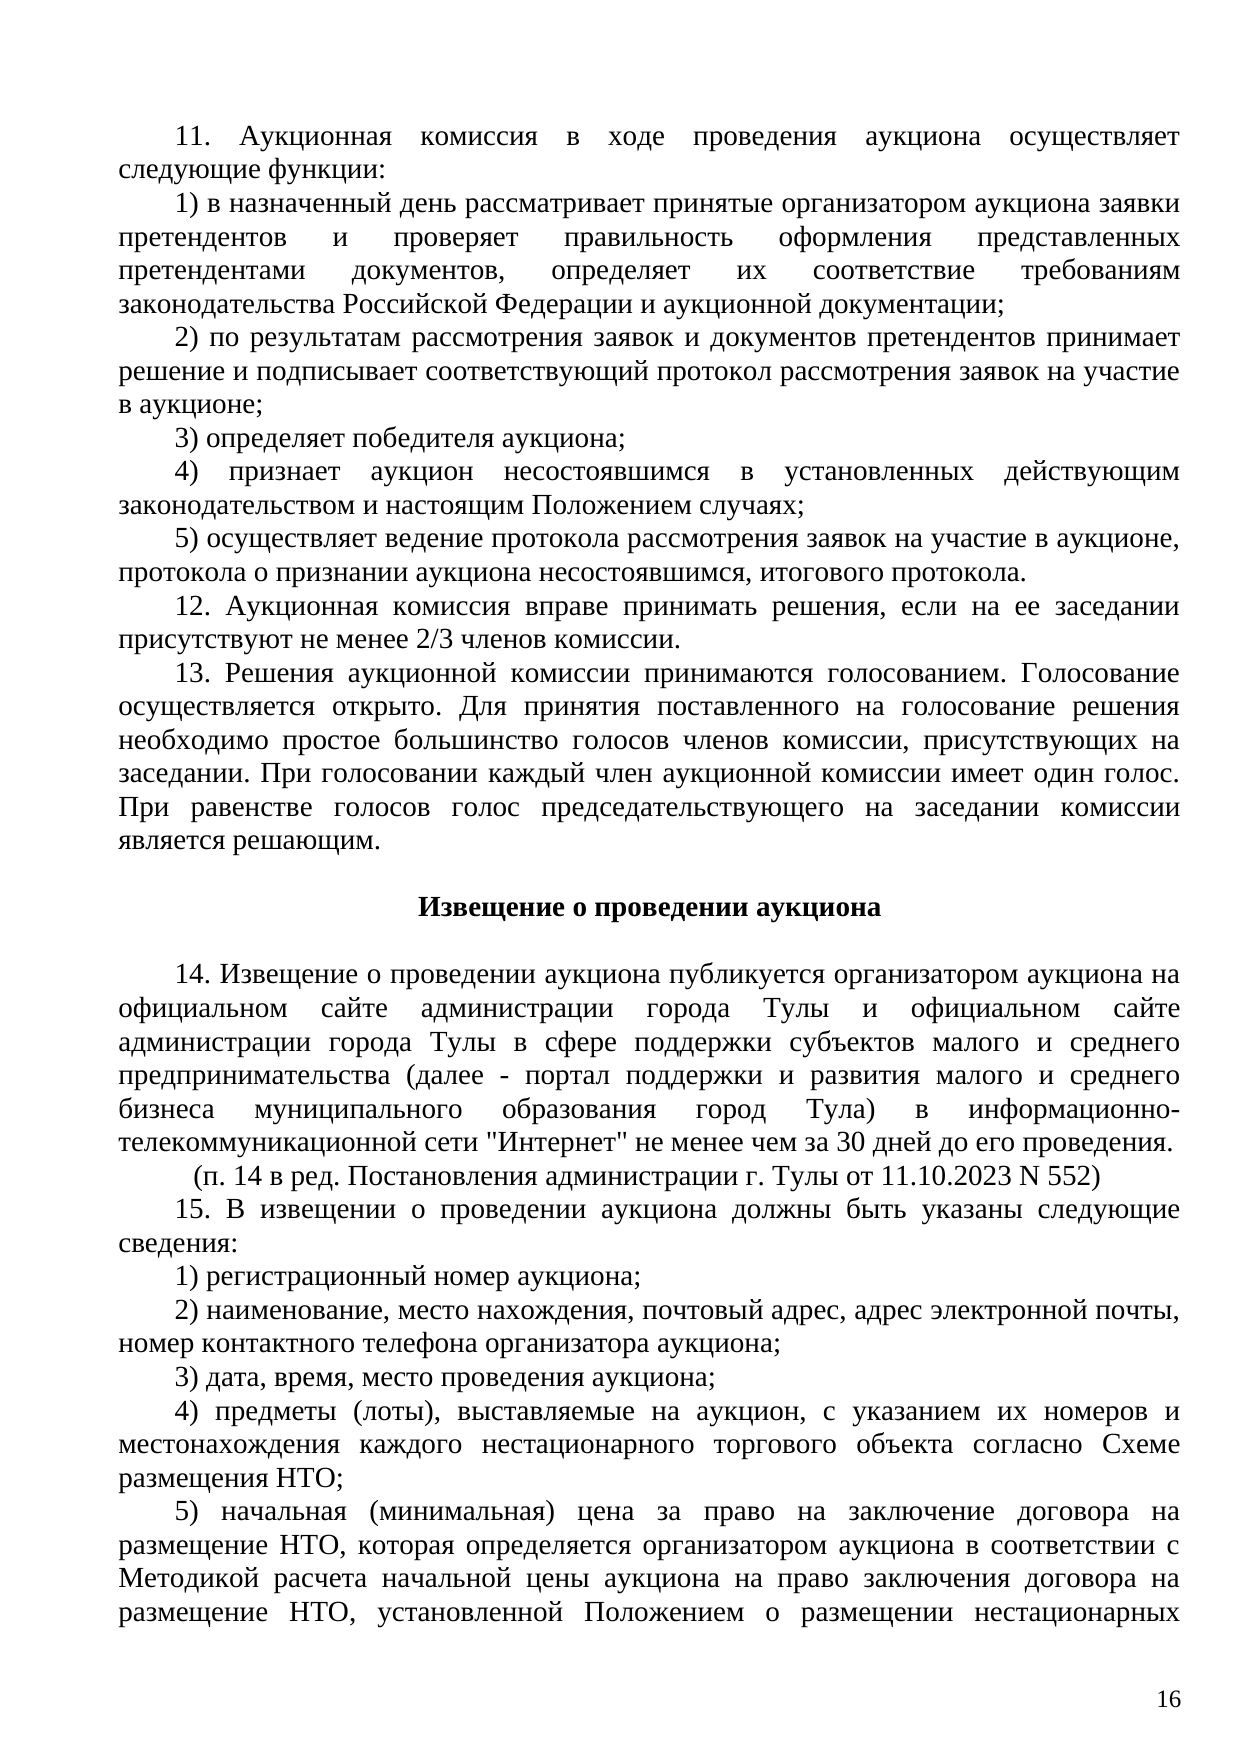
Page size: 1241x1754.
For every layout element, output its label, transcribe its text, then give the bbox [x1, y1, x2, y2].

text 11. Аукционная комиссия в ходе проведения аукциона осуществляет следующие функции: [118, 118, 1181, 185]
text 2) по результатам рассмотрения заявок и документов претендентов принимает решение и подписывает соответствующий протокол рассмотрения заявок на участие в аукционе; [118, 319, 1181, 420]
text 3) определяет победителя аукциона; [118, 420, 1181, 453]
text 12. Аукционная комиссия вправе принимать решения, если на ее заседании присутствуют не менее 2/3 членов комиссии. [118, 588, 1181, 655]
text 1) регистрационный номер аукциона; [118, 1258, 1181, 1292]
text 4) предметы (лоты), выставляемые на аукцион, с указанием их номеров и местонахождения каждого нестационарного торгового объекта согласно Схеме размещения НТО; [118, 1393, 1181, 1493]
text 13. Решения аукционной комиссии принимаются голосованием. Голосование осуществляется открыто. Для принятия поставленного на голосование решения необходимо простое большинство голосов членов комиссии, присутствующих на заседании. При голосовании каждый член аукционной комиссии имеет один голос. При равенстве голосов голос председательствующего на заседании комиссии является решающим. [118, 655, 1181, 856]
text 2) наименование, место нахождения, почтовый адрес, адрес электронной почты, номер контактного телефона организатора аукциона; [118, 1292, 1181, 1359]
text 5) осуществляет ведение протокола рассмотрения заявок на участие в аукционе, протокола о признании аукциона несостоявшимся, итогового протокола. [118, 521, 1181, 588]
text 3) дата, время, место проведения аукциона; [118, 1359, 1181, 1393]
text 1) в назначенный день рассматривает принятые организатором аукциона заявки претендентов и проверяет правильность оформления представленных претендентами документов, определяет их соответствие требованиям законодательства Российской Федерации и аукционной документации; [118, 185, 1181, 319]
text (п. 14 в ред. Постановления администрации г. Тулы от 11.10.2023 N 552) [118, 1158, 1181, 1191]
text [118, 1493, 1181, 1627]
text 15. В извещении о проведении аукциона должны быть указаны следующие сведения: [118, 1191, 1181, 1258]
text 14. Извещение о проведении аукциона публикуется организатором аукциона на официальном сайте администрации города Тулы и официальном сайте администрации города Тулы в сфере поддержки субъектов малого и среднего предпринимательства (далее - портал поддержки и развития малого и среднего бизнеса муниципального образования город Тула) в информационно-телекоммуникационной сети "Интернет" не менее чем за 30 дней до его проведения. [118, 957, 1181, 1158]
text 4) признает аукцион несостоявшимся в установленных действующим законодательством и настоящим Положением случаях; [118, 453, 1181, 521]
title Извещение о проведении аукциона [118, 889, 1181, 923]
